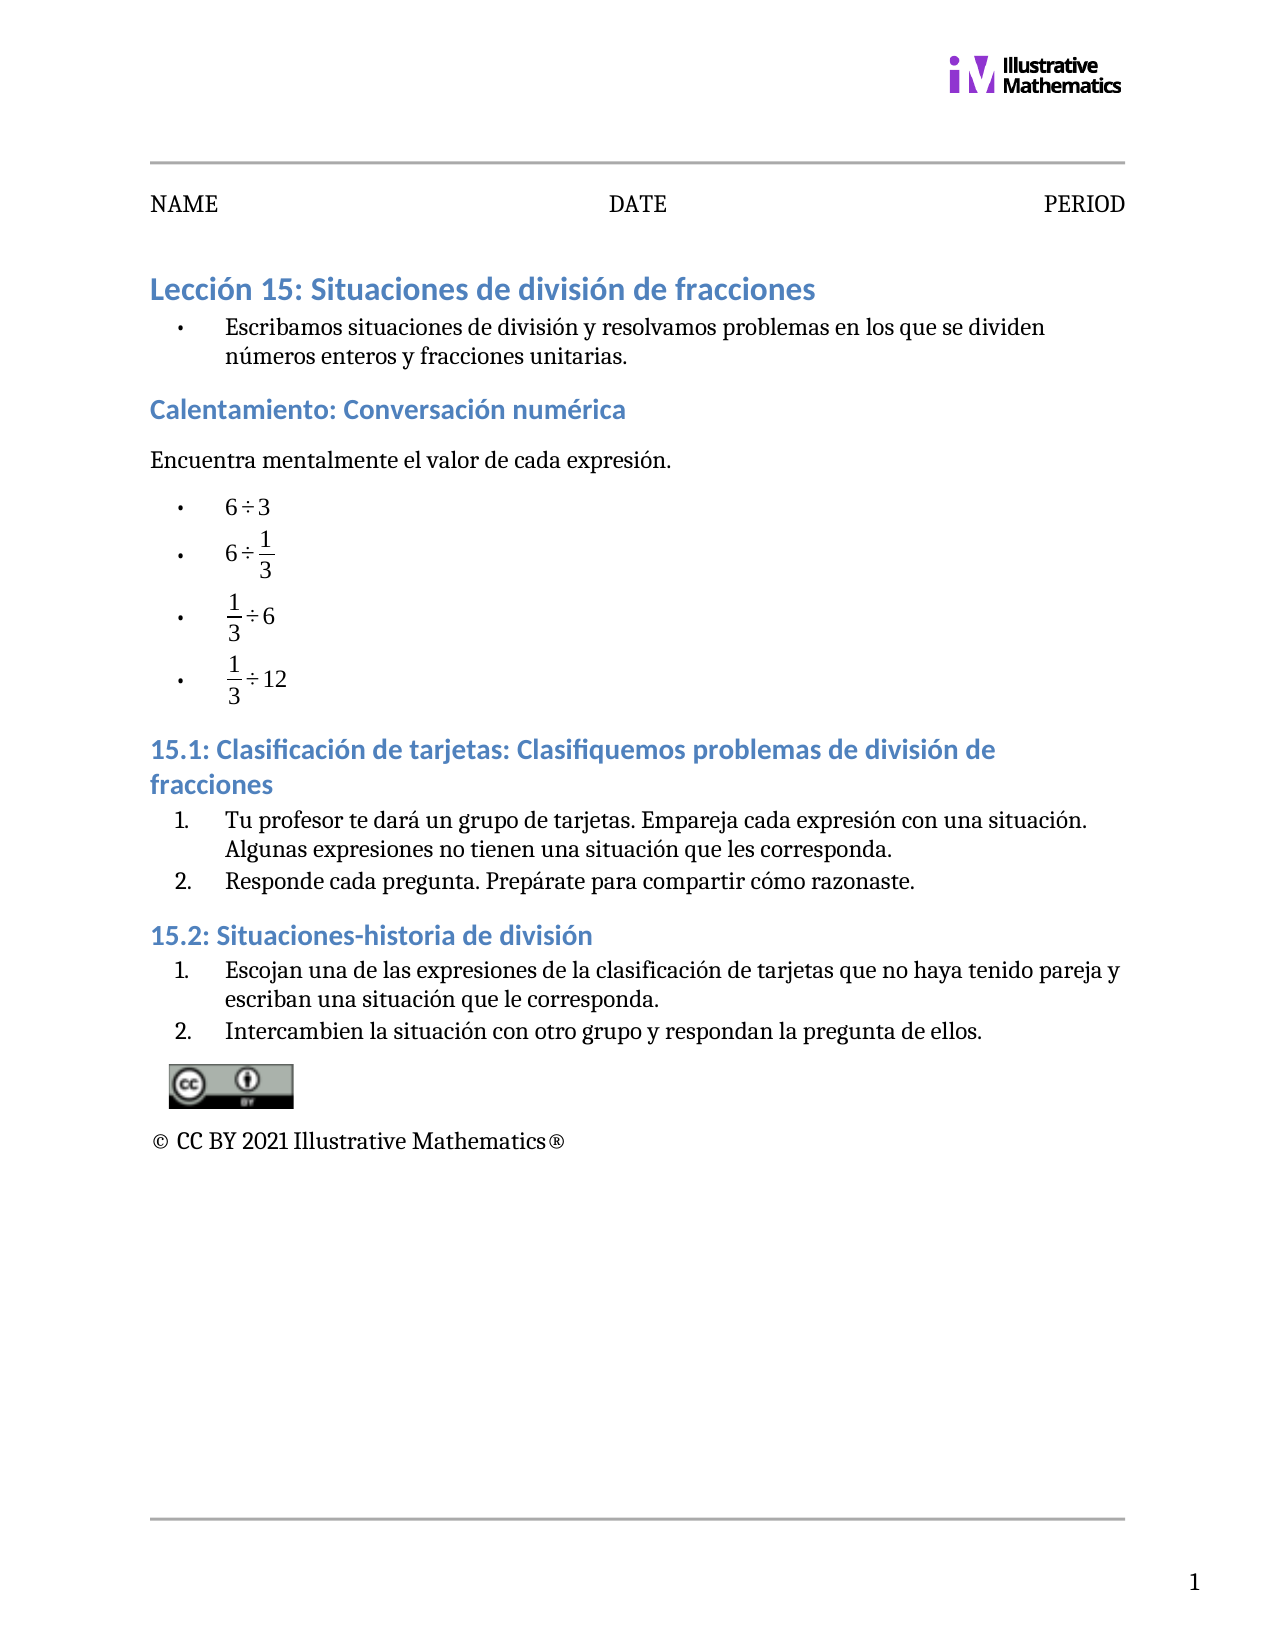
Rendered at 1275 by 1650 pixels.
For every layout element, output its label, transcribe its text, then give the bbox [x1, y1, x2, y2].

list Tu profesor te dará un grupo de tarjetas. Empareja cada expresión con una situación. Algunas expresiones no tienen una situación que les corresponda. [175, 806, 1125, 863]
list Escribamos situaciones de división y resolvamos problemas en los que se dividen números enteros y fracciones unitarias. [175, 313, 1125, 370]
subtitle Lección 15: Situaciones de división de fracciones [150, 268, 1125, 309]
text Encuentra mentalmente el valor de cada expresión. [150, 446, 1125, 474]
list Escojan una de las expresiones de la clasificación de tarjetas que no haya tenido pareja y escriban una situación que le corresponda. [175, 956, 1125, 1013]
list Intercambien la situación con otro grupo y respondan la pregunta de ellos. [175, 1017, 1125, 1046]
list Responde cada pregunta. Prepárate para compartir cómo razonaste. [175, 867, 1125, 896]
picture [168, 1064, 294, 1109]
picture [949, 55, 1121, 93]
text © CC BY 2021 Illustrative Mathematics® [150, 1127, 1125, 1156]
subtitle 15.1: Clasificación de tarjetas: Clasifiquemos problemas de división de fracciones [150, 731, 1125, 802]
subtitle 15.2: Situaciones-historia de división [150, 917, 1125, 952]
subtitle Calentamiento: Conversación numérica [150, 391, 1125, 427]
